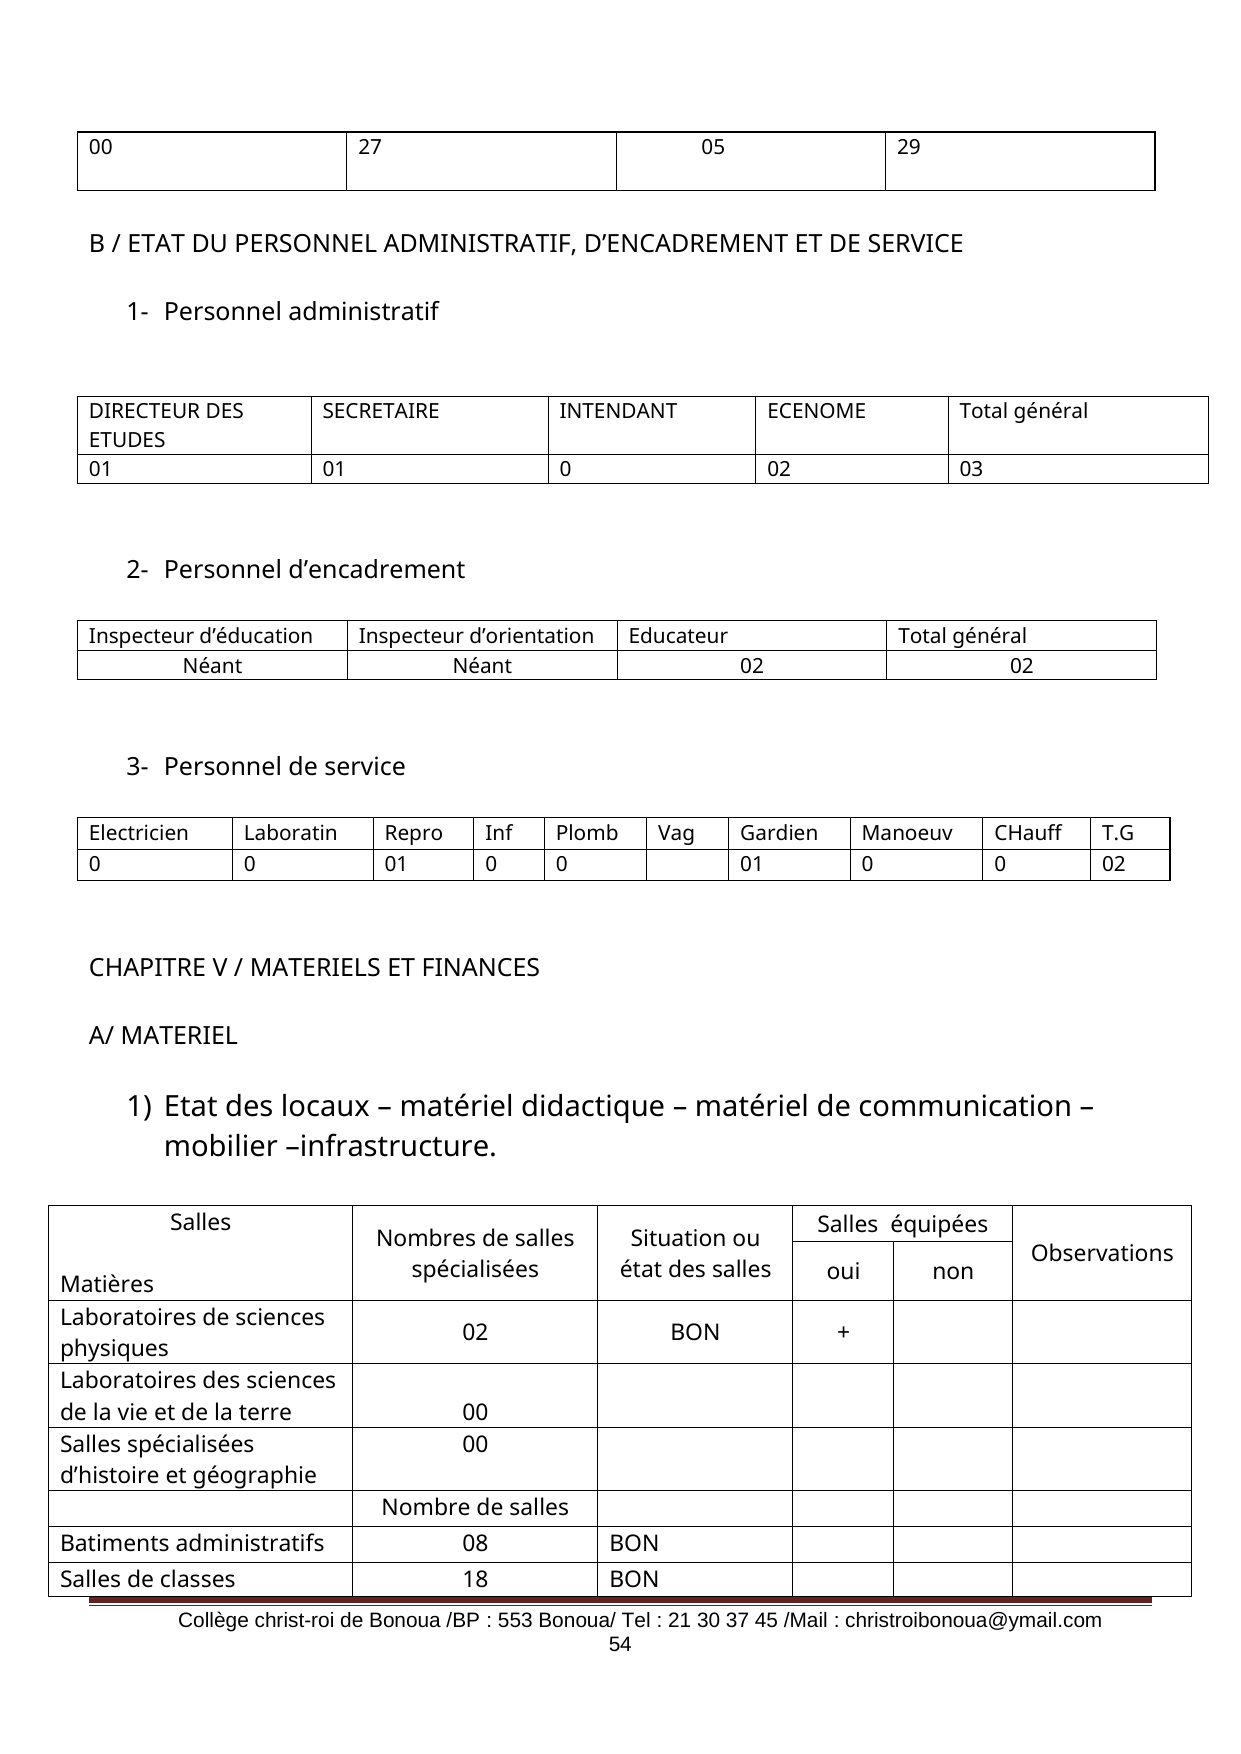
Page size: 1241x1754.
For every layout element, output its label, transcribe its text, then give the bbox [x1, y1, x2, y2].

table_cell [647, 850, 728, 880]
text CHAPITRE V / MATERIELS ET FINANCES [89, 949, 1152, 983]
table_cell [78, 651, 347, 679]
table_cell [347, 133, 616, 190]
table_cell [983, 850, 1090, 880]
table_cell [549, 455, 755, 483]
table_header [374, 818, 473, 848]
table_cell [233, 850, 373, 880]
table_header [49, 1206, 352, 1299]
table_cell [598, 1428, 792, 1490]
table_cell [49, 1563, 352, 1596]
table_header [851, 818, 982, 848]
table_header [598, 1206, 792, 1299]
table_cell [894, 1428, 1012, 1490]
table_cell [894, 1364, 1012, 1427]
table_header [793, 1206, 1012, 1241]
list Etat des locaux – matériel didactique – matériel de communication – mobilier –infrastructure. [126, 1086, 1152, 1165]
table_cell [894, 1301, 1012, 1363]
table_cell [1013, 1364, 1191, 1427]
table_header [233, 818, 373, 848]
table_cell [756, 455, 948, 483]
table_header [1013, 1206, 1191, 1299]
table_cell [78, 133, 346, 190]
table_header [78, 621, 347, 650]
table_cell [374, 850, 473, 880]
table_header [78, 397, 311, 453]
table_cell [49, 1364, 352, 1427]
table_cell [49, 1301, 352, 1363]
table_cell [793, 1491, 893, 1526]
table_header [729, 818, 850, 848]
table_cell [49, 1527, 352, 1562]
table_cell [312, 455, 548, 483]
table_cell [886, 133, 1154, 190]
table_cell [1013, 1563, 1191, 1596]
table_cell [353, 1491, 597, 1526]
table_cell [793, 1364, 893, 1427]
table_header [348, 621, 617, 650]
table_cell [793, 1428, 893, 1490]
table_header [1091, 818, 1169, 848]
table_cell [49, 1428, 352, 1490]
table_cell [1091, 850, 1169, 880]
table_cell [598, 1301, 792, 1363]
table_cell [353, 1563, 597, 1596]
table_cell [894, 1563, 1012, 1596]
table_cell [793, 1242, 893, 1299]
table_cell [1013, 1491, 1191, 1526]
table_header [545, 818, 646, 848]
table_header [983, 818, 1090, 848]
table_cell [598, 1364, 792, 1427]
list Personnel d’encadrement [126, 552, 1152, 586]
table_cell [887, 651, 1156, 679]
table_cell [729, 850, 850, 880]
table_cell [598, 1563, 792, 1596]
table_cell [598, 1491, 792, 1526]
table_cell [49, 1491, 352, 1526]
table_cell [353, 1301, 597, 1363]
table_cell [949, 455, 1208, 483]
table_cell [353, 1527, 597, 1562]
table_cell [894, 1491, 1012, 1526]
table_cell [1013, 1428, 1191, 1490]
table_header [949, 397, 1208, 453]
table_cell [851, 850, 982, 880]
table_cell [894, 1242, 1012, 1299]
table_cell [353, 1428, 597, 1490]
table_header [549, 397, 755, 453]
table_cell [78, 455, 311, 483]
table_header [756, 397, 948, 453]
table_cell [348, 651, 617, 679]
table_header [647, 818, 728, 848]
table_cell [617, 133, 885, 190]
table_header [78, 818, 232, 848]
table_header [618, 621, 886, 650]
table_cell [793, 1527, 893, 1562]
list Personnel de service [126, 748, 1152, 782]
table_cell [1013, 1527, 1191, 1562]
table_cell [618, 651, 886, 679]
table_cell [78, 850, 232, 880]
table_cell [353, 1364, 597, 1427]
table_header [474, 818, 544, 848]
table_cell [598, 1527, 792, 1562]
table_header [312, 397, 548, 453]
list Personnel administratif [126, 293, 1152, 327]
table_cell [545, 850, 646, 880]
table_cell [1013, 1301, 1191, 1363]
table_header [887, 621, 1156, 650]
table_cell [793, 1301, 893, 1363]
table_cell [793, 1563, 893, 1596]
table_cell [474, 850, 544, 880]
text B / ETAT DU PERSONNEL ADMINISTRATIF, D’ENCADREMENT ET DE SERVICE [89, 225, 1152, 259]
text A/ MATERIEL [89, 1018, 1152, 1052]
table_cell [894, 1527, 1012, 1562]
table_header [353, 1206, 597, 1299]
